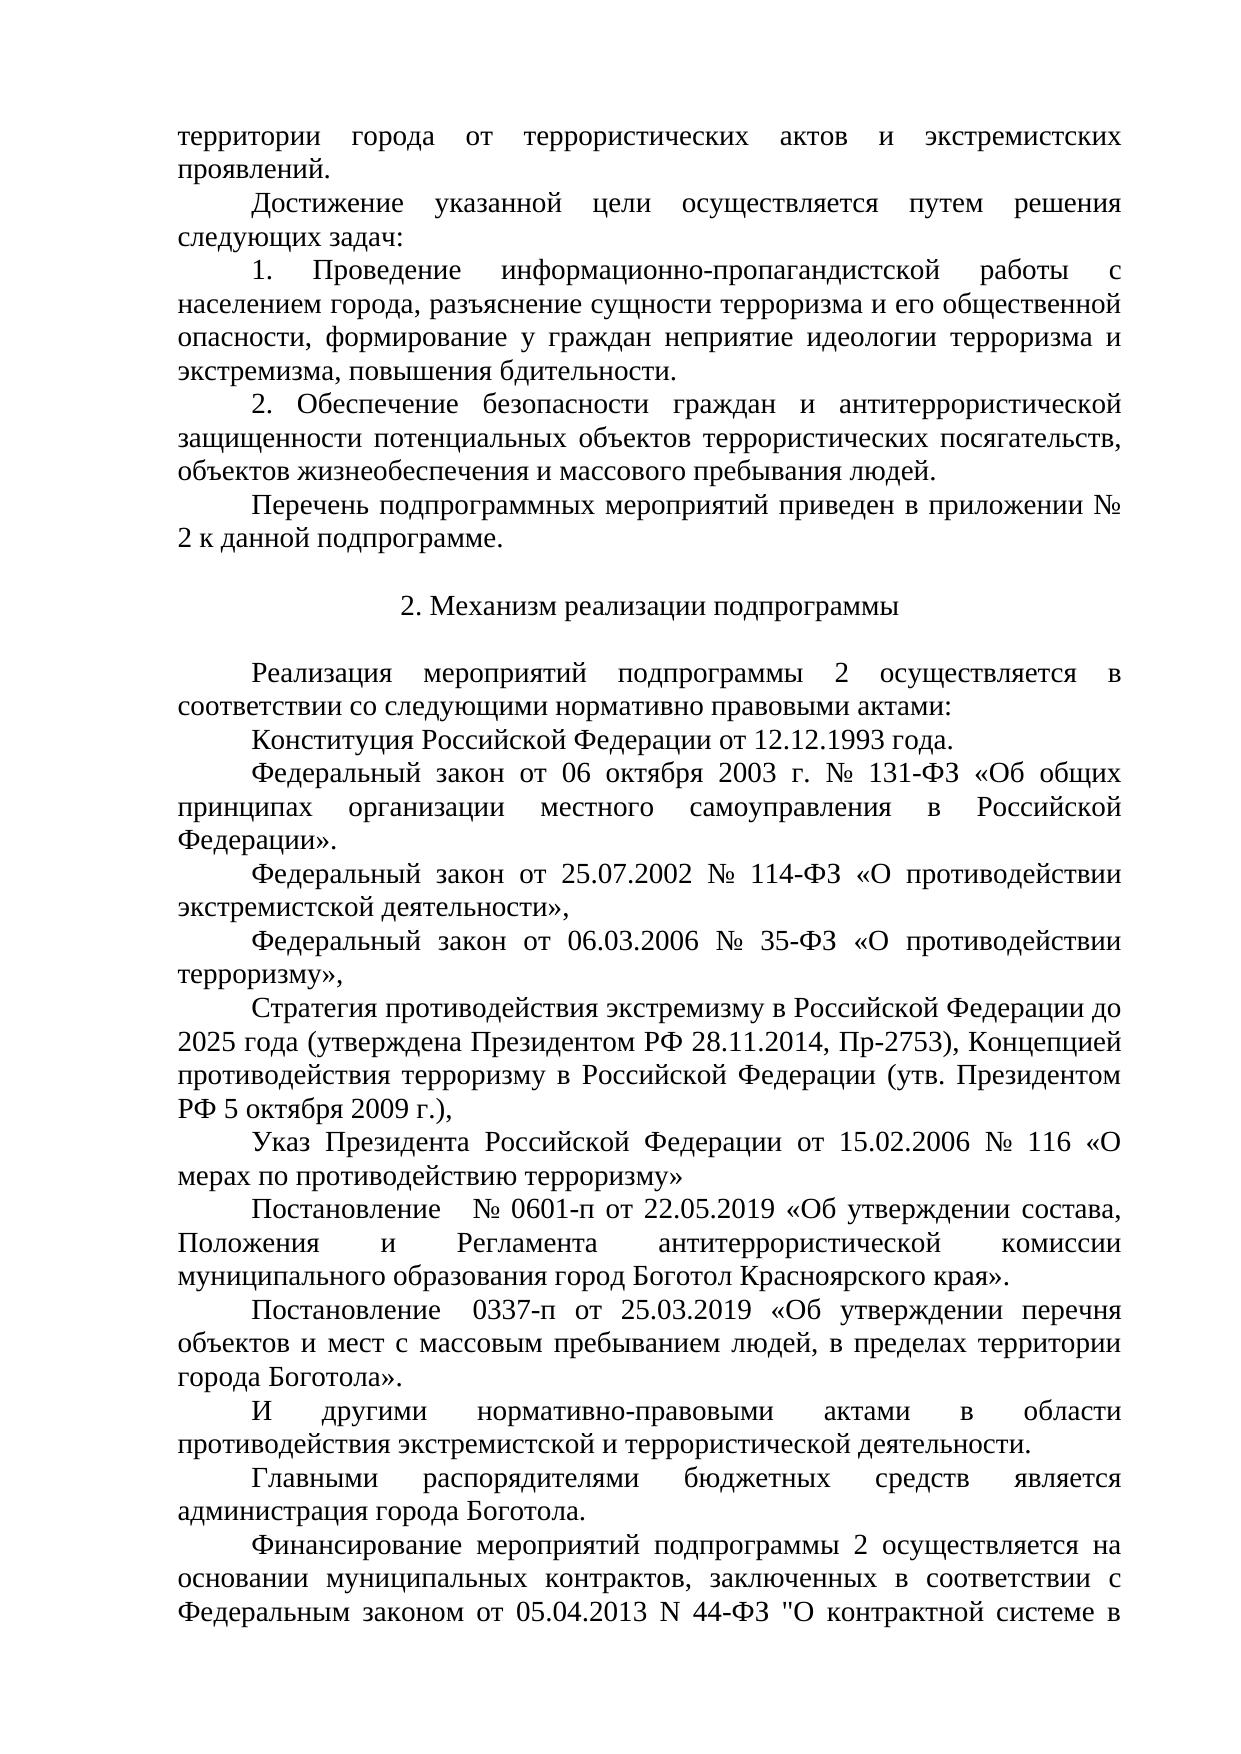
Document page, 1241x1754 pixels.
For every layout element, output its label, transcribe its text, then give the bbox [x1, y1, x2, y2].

text Реализация мероприятий подпрограммы 2 осуществляется в соответствии со следующими нормативно правовыми актами: [177, 655, 1122, 722]
text Федеральный закон от 06 октября 2003 г. № 131-ФЗ «Об общих принципах организации местного самоуправления в Российской Федерации». [177, 755, 1122, 856]
text Постановление 0337-п от 25.03.2019 «Об утверждении перечня объектов и мест с массовым пребыванием людей, в пределах территории города Боготола». [177, 1292, 1122, 1393]
text 2. Обеспечение безопасности граждан и антитеррористической защищенности потенциальных объектов террористических посягательств, объектов жизнеобеспечения и массового пребывания людей. [177, 386, 1122, 487]
text 1. Проведение информационно-пропагандистской работы с населением города, разъяснение сущности терроризма и его общественной опасности, формирование у граждан неприятие идеологии терроризма и экстремизма, повышения бдительности. [177, 252, 1122, 386]
text И другими нормативно-правовыми актами в области противодействия экстремистской и террористической деятельности. [177, 1393, 1122, 1460]
text Федеральный закон от 06.03.2006 № 35-ФЗ «О противодействии терроризму», [177, 923, 1122, 990]
text Конституция Российской Федерации от 12.12.1993 года. [177, 722, 1122, 755]
text Главными распорядителями бюджетных средств является администрация города Боготола. [177, 1460, 1122, 1527]
text 2. Механизм реализации подпрограммы [177, 588, 1122, 621]
text Достижение указанной цели осуществляется путем решения следующих задач: [177, 185, 1122, 252]
text Указ Президента Российской Федерации от 15.02.2006 № 116 «О мерах по противодействию терроризму» [177, 1124, 1122, 1191]
text Перечень подпрограммных мероприятий приведен в приложении № 2 к данной подпрограмме. [177, 487, 1122, 554]
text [177, 1527, 1122, 1627]
text Стратегия противодействия экстремизму в Российской Федерации до 2025 года (утверждена Президентом РФ 28.11.2014, Пр-2753), Концепцией противодействия терроризму в Российской Федерации (утв. Президентом РФ 5 октября 2009 г.), [177, 990, 1122, 1124]
text Федеральный закон от 25.07.2002 № 114-ФЗ «О противодействии экстремистской деятельности», [177, 856, 1122, 923]
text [177, 118, 1122, 185]
text Постановление № 0601-п от 22.05.2019 «Об утверждении состава, Положения и Регламента антитеррористической комиссии муниципального образования город Боготол Красноярского края». [177, 1191, 1122, 1292]
